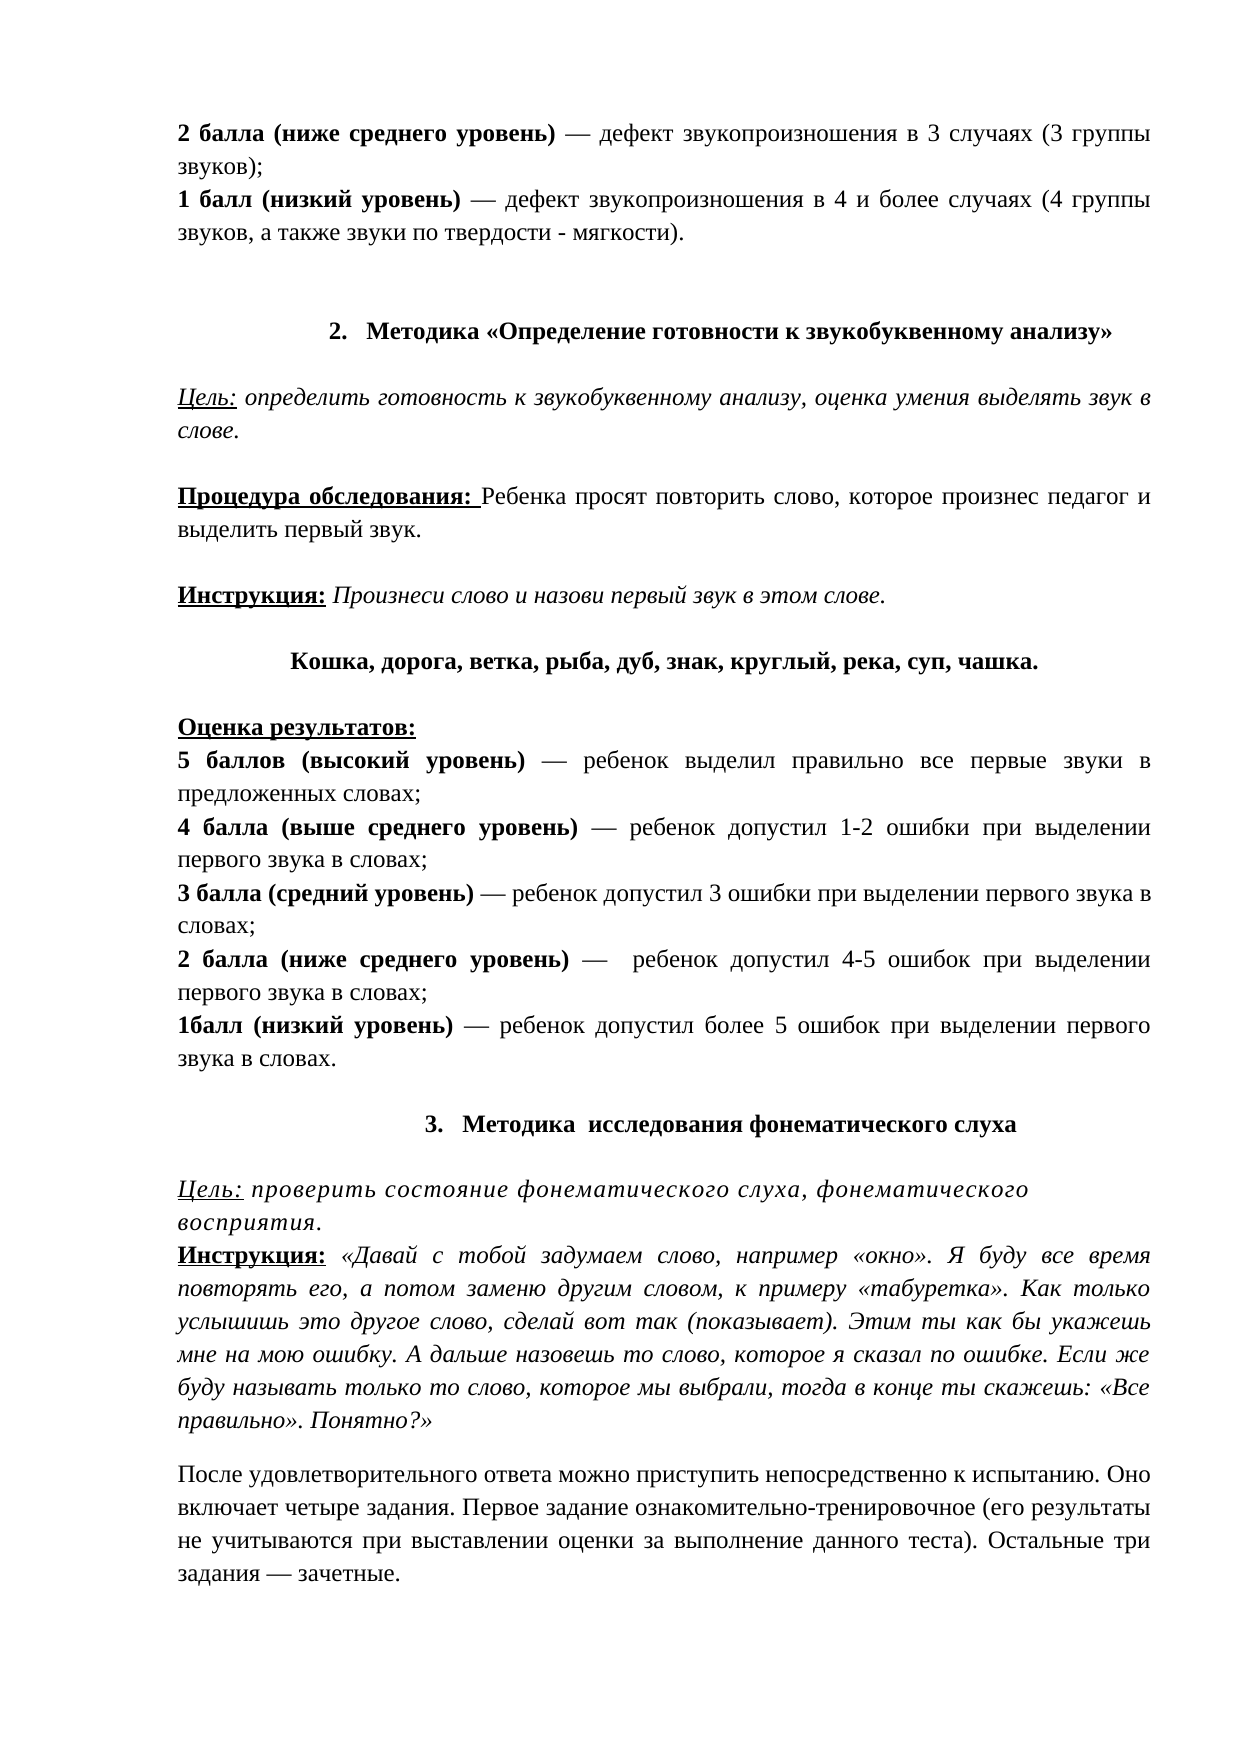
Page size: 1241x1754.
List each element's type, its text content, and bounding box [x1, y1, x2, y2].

text 1балл (низкий уровень) — ребенок допустил более 5 ошибок при выделении первого звука в словах. [177, 1010, 1152, 1071]
list Методика «Определение готовности к звукобуквенному анализу» [290, 316, 1152, 345]
list Методика исследования фонематического слуха [290, 1109, 1152, 1137]
text После удовлетворительного ответа можно приступить непосредственно к испытанию. Оно включает четыре задания. Первое задание ознакомительно-тренировочное (его результаты не учитываются при выставлении оценки за выполнение данного теста). Остальные три задания — зачетные. [177, 1459, 1152, 1587]
text Кошка, дорога, ветка, рыба, дуб, знак, круглый, река, суп, чашка. [177, 646, 1152, 675]
text Цель: проверить состояние фонематического слуха, фонематического восприятия. [177, 1174, 1152, 1236]
text Оценка результатов: [177, 712, 1152, 741]
text 4 балла (выше среднего уровень) — ребенок допустил 1-2 ошибки при выделении первого звука в словах; [177, 812, 1152, 873]
text Инструкция: Произнеси слово и назови первый звук в этом слове. [177, 580, 1152, 609]
text Инструкция: «Давай с тобой задумаем слово, например «окно». Я буду все время повторять его, а потом заменю другим словом, к примеру «табуретка». Как только услышишь это другое слово, сделай вот так (показывает). Этим ты как бы укажешь мне на мою ошибку. А дальше назовешь то слово, которое я сказал по ошибке. Если же буду называть только то слово, которое мы выбрали, тогда в конце ты скажешь: «Все правильно». Понятно?» [177, 1240, 1152, 1434]
text 5 баллов (высокий уровень) — ребенок выделил правильно все первые звуки в предложенных словах; [177, 746, 1152, 807]
text 1 балл (низкий уровень) — дефект звукопроизношения в 4 и более случаях (4 группы звуков, а также звуки по твердости - мягкости). [177, 184, 1152, 246]
text 2 балла (ниже среднего уровень) — дефект звукопроизношения в 3 случаях (3 группы звуков); [177, 118, 1152, 180]
text Цель: определить готовность к звукобуквенному анализу, оценка умения выделять звук в слове. [177, 382, 1152, 444]
text 3 балла (средний уровень) — ребенок допустил 3 ошибки при выделении первого звука в словах; [177, 878, 1152, 939]
text Процедура обследования: Ребенка просят повторить слово, которое произнес педагог и выделить первый звук. [177, 481, 1152, 543]
text 2 балла (ниже среднего уровень) — ребенок допустил 4-5 ошибок при выделении первого звука в словах; [177, 944, 1152, 1005]
